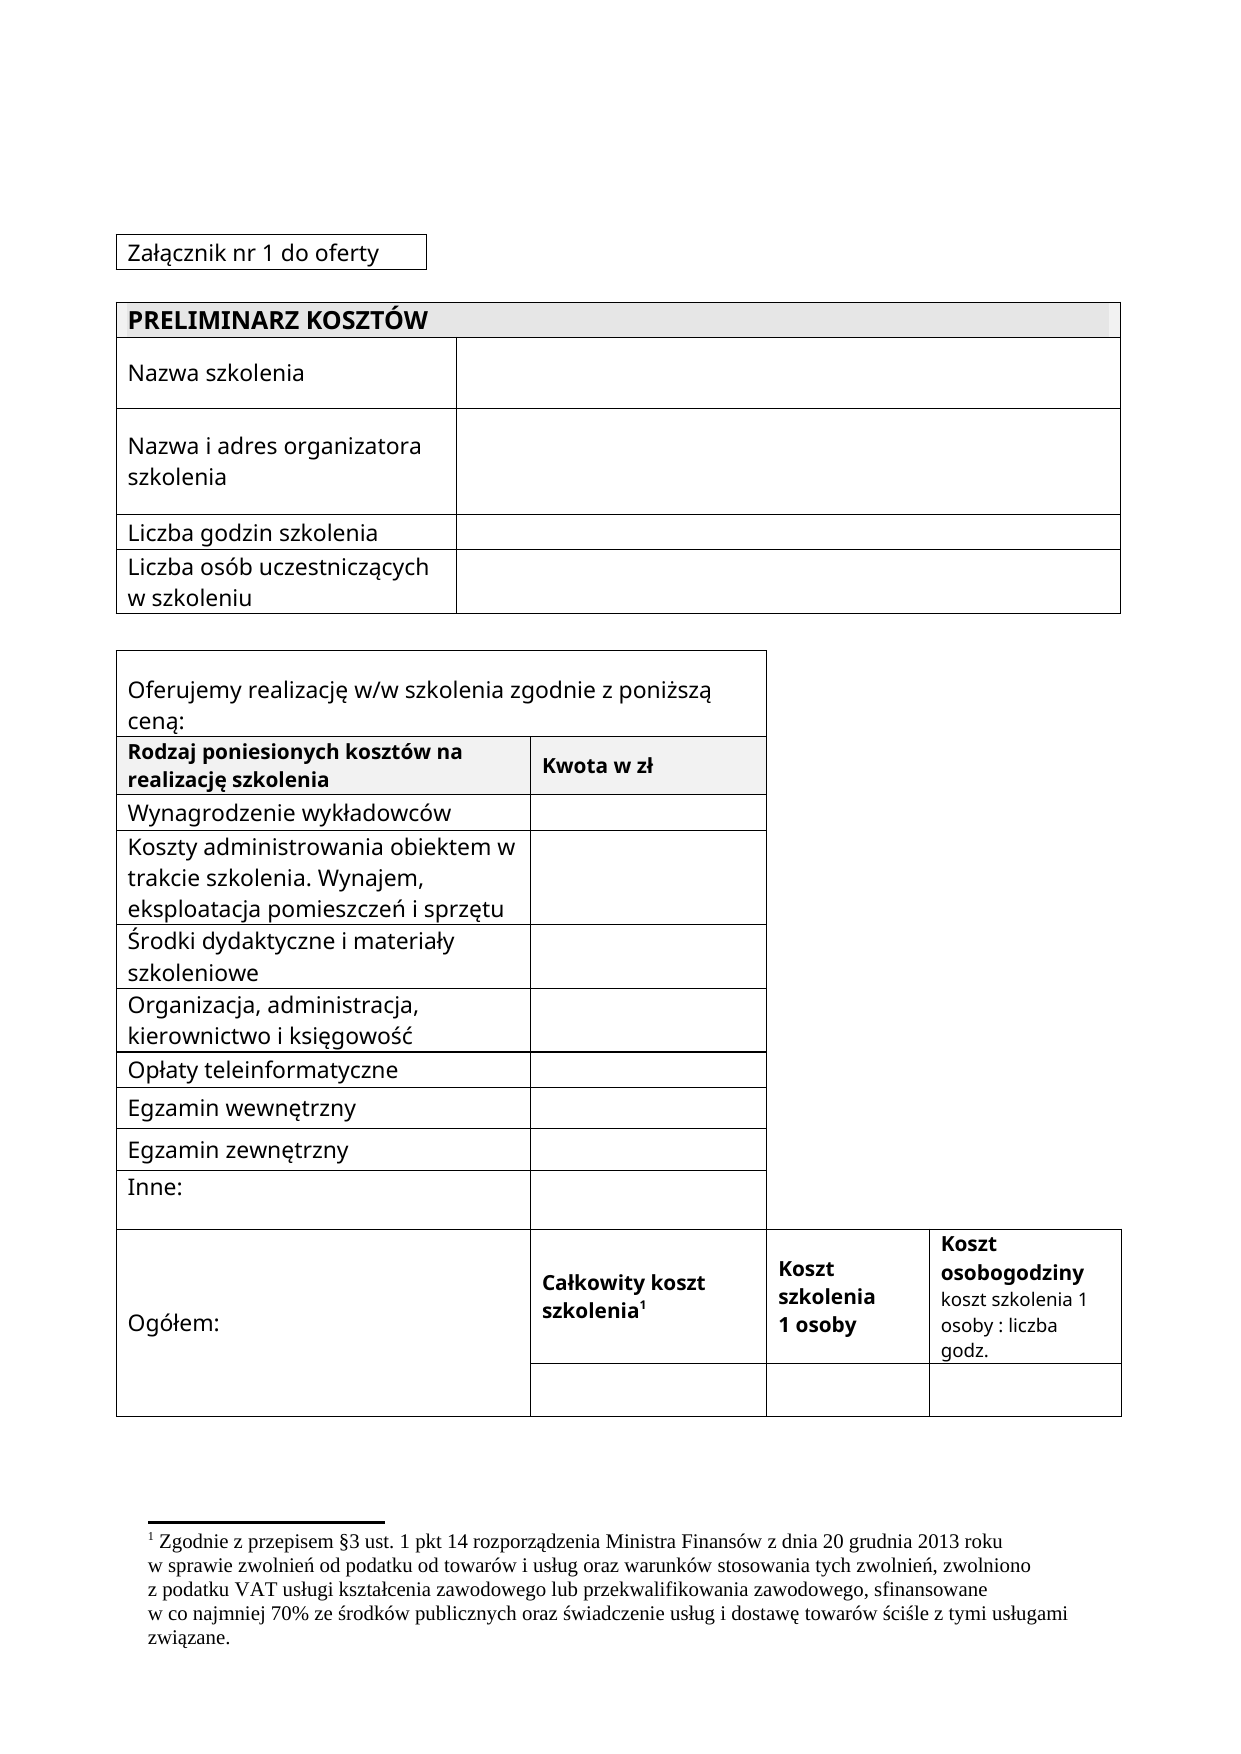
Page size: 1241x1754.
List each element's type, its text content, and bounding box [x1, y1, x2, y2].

table_cell [930, 1364, 1121, 1416]
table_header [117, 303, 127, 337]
table_cell Koszt osobogodziny koszt szkolenia 1 osoby : liczba godz. [930, 1230, 1121, 1363]
table_cell Liczba osób uczestniczących w szkoleniu [117, 550, 456, 613]
table_cell Egzamin zewnętrzny [117, 1129, 530, 1169]
table_cell Opłaty teleinformatyczne [117, 1053, 530, 1087]
table_cell Nazwa szkolenia [117, 338, 456, 408]
table_cell Koszty administrowania obiektem w trakcie szkolenia. Wynajem, eksploatacja pomieszczeń i sprzętu [117, 831, 530, 924]
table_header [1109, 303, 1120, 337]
table_cell [531, 831, 766, 924]
table_cell Kwota w zł [531, 737, 766, 794]
table_cell Koszt szkolenia 1 osoby [767, 1230, 929, 1363]
table_header Oferujemy realizację w/w szkolenia zgodnie z poniższą ceną: [117, 651, 766, 736]
table_cell Środki dydaktyczne i materiały szkoleniowe [117, 925, 530, 988]
table_cell Liczba godzin szkolenia [117, 515, 456, 549]
table_cell Egzamin wewnętrzny [117, 1088, 530, 1128]
table_cell [457, 338, 1120, 408]
table_cell [767, 1364, 929, 1416]
table_cell [457, 550, 1120, 613]
table_cell [531, 989, 766, 1051]
table_header Załącznik nr 1 do oferty [117, 235, 426, 269]
table_cell [457, 515, 1120, 549]
table_cell Całkowity koszt szkolenia [531, 1230, 766, 1363]
table_cell [531, 1171, 766, 1228]
table_cell Rodzaj poniesionych kosztów na realizację szkolenia [117, 737, 530, 794]
table_cell [531, 1364, 766, 1416]
table_cell [531, 1088, 766, 1128]
table_cell [457, 409, 1120, 514]
table_cell [531, 795, 766, 829]
table_cell Wynagrodzenie wykładowców [117, 795, 530, 829]
table_cell Ogółem: [117, 1230, 530, 1416]
table_cell [531, 1053, 766, 1087]
table_cell Nazwa i adres organizatora szkolenia [117, 409, 456, 514]
table_cell [531, 925, 766, 988]
table_cell Organizacja, administracja, kierownictwo i księgowość [117, 989, 530, 1051]
table_cell [531, 1129, 766, 1169]
table_cell Inne: [117, 1171, 530, 1228]
